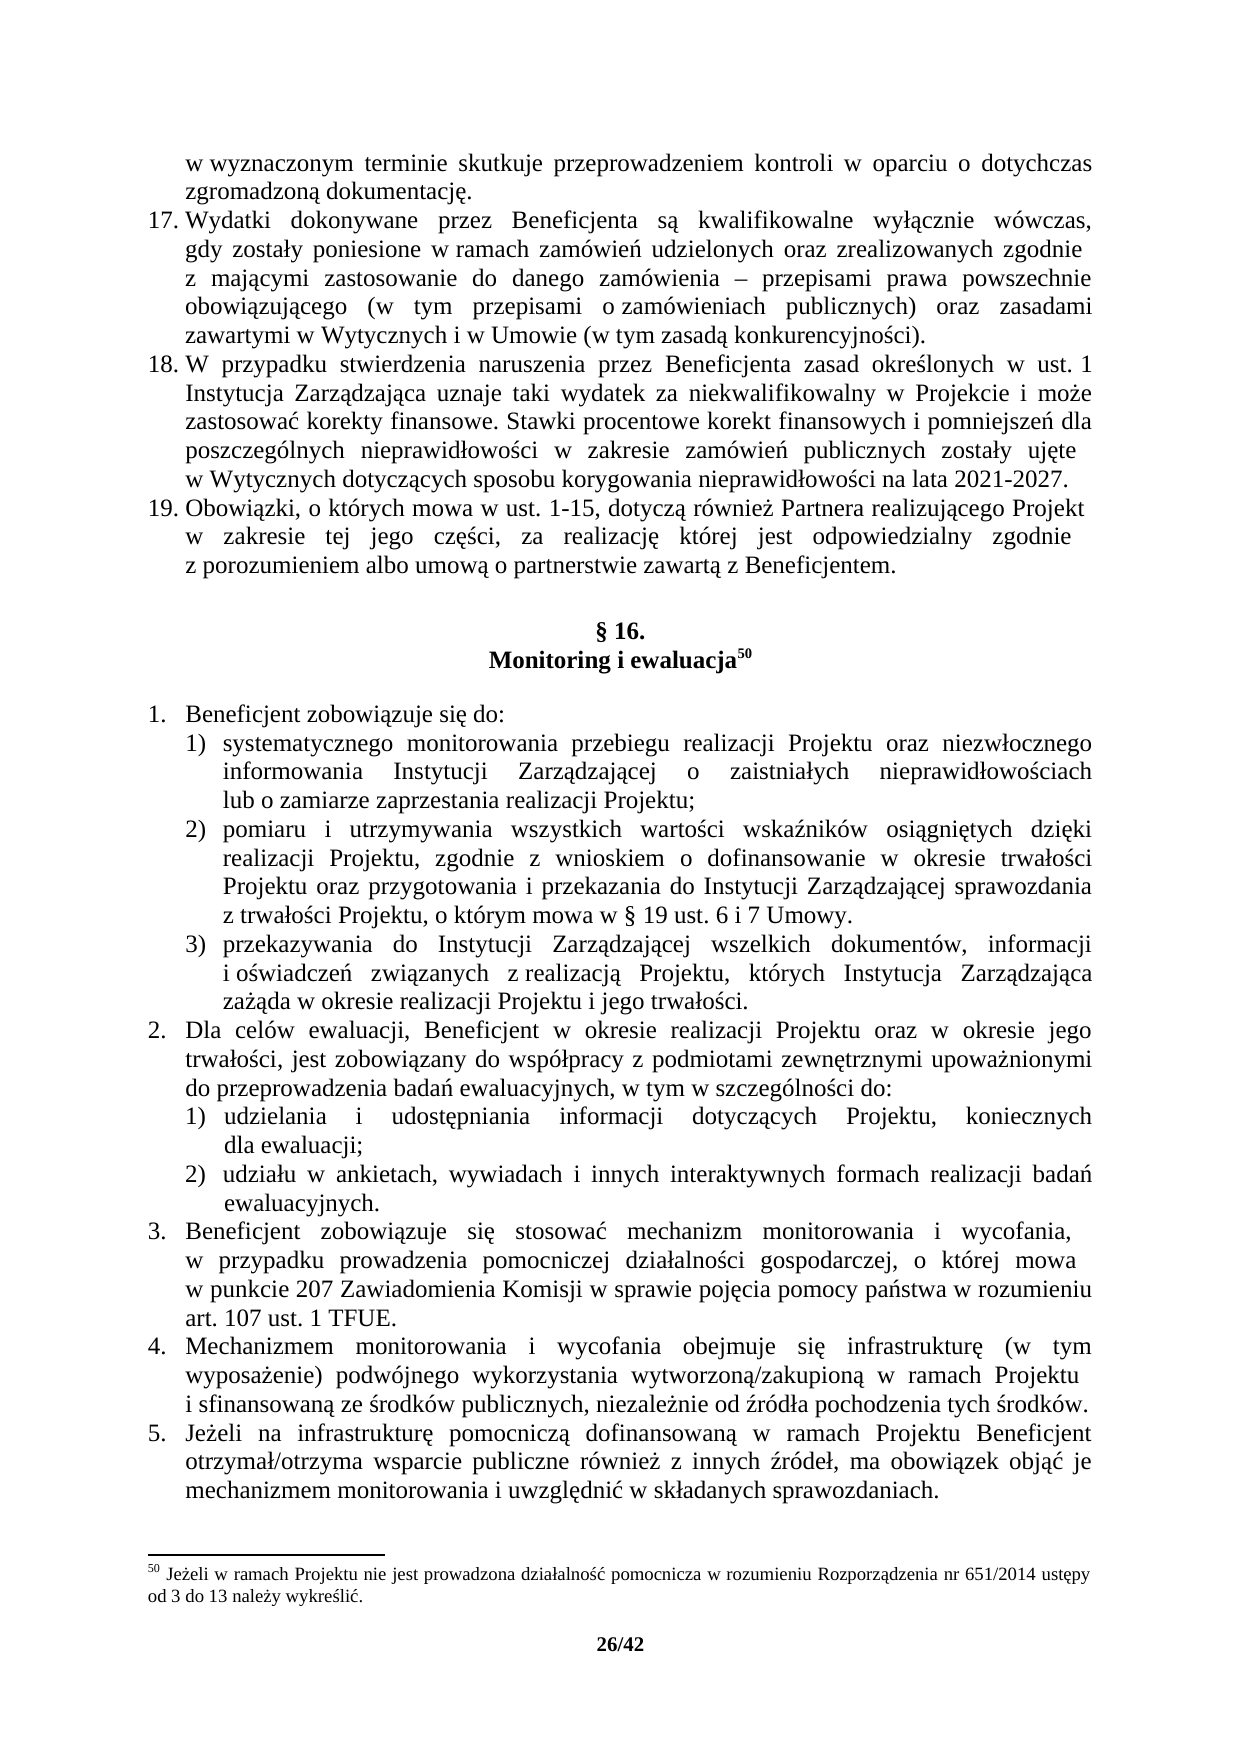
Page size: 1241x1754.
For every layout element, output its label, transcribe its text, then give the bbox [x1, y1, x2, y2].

list Beneficjent zobowiązuje się stosować mechanizm monitorowania i wycofania, w przypadku prowadzenia pomocniczej działalności gospodarczej, o której mowa w punkcie 207 Zawiadomienia Komisji w sprawie pojęcia pomocy państwa w rozumieniu art. 107 ust. 1 TFUE. [148, 1216, 1093, 1331]
list Jeżeli na infrastrukturę pomocniczą dofinansowaną w ramach Projektu Beneficjent otrzymał/otrzyma wsparcie publiczne również z innych źródeł, ma obowiązek objąć je mechanizmem monitorowania i uwzględnić w składanych sprawozdaniach. [148, 1418, 1093, 1504]
list Mechanizmem monitorowania i wycofania obejmuje się infrastrukturę (w tym wyposażenie) podwójnego wykorzystania wytworzoną/zakupioną w ramach Projektu i sfinansowaną ze środków publicznych, niezależnie od źródła pochodzenia tych środków. [148, 1331, 1093, 1418]
list przekazywania do Instytucji Zarządzającej wszelkich dokumentów, informacji i oświadczeń związanych z realizacją Projektu, których Instytucja Zarządzająca zażąda w okresie realizacji Projektu i jego trwałości. [185, 929, 1093, 1015]
list systematycznego monitorowania przebiegu realizacji Projektu oraz niezwłocznego informowania Instytucji Zarządzającej o zaistniałych nieprawidłowościach lub o zamiarze zaprzestania realizacji Projektu; [185, 728, 1093, 814]
list Dla celów ewaluacji, Beneficjent w okresie realizacji Projektu oraz w okresie jego trwałości, jest zobowiązany do współpracy z podmiotami zewnętrznymi upoważnionymi do przeprowadzenia badań ewaluacyjnych, w tym w szczególności do: [148, 1015, 1093, 1101]
list pomiaru i utrzymywania wszystkich wartości wskaźników osiągniętych dzięki realizacji Projektu, zgodnie z wnioskiem o dofinansowanie w okresie trwałości Projektu oraz przygotowania i przekazania do Instytucji Zarządzającej sprawozdania z trwałości Projektu, o którym mowa w § 19 ust. 6 i 7 Umowy. [185, 814, 1093, 929]
text § 16. Monitoring i ewaluacja [148, 616, 1093, 674]
list Beneficjent zobowiązuje się do: [148, 699, 1093, 728]
list Wydatki dokonywane przez Beneficjenta są kwalifikowalne wyłącznie wówczas, gdy zostały poniesione w ramach zamówień udzielonych oraz zrealizowanych zgodnie z mającymi zastosowanie do danego zamówienia – przepisami prawa powszechnie obowiązującego (w tym przepisami o zamówieniach publicznych) oraz zasadami zawartymi w Wytycznych i w Umowie (w tym zasadą konkurencyjności). [148, 205, 1093, 349]
list W przypadku stwierdzenia naruszenia przez Beneficjenta zasad określonych w ust. 1 Instytucja Zarządzająca uznaje taki wydatek za niekwalifikowalny w Projekcie i może zastosować korekty finansowe. Stawki procentowe korekt finansowych i pomniejszeń dla poszczególnych nieprawidłowości w zakresie zamówień publicznych zostały ujęte w Wytycznych dotyczących sposobu korygowania nieprawidłowości na lata 2021-2027. [148, 349, 1093, 493]
list udziału w ankietach, wywiadach i innych interaktywnych formach realizacji badań ewaluacyjnych. [185, 1159, 1093, 1216]
list udzielania i udostępniania informacji dotyczących Projektu, koniecznych dla ewaluacji; [185, 1101, 1093, 1159]
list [148, 148, 1093, 205]
list Obowiązki, o których mowa w ust. 1-15, dotyczą również Partnera realizującego Projekt w zakresie tej jego części, za realizację której jest odpowiedzialny zgodnie z porozumieniem albo umową o partnerstwie zawartą z Beneficjentem. [148, 493, 1093, 579]
